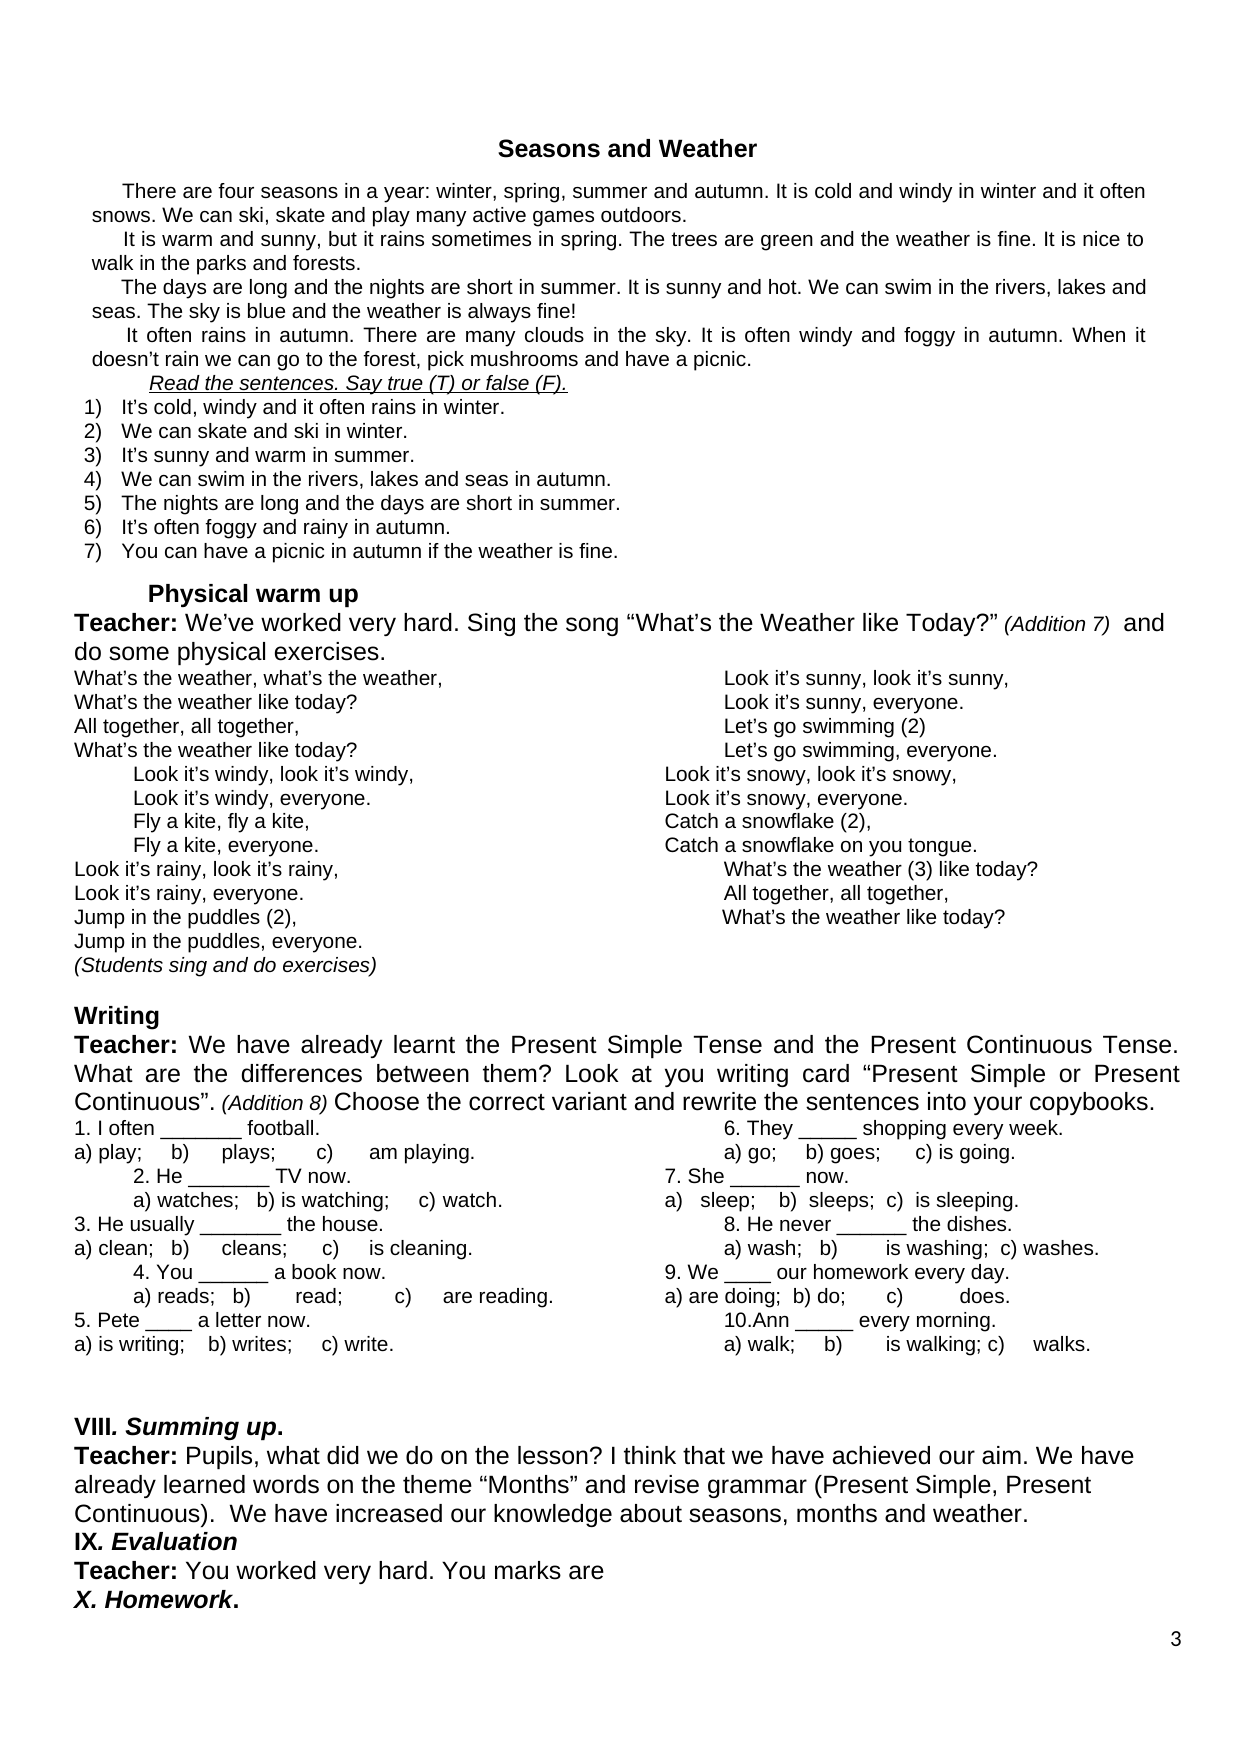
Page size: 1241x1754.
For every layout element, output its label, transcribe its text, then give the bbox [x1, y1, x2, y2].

text Let’s go swimming (2) [723, 713, 1181, 737]
text Look it’s sunny, look it’s sunny, [723, 666, 1181, 689]
text Writing [74, 1001, 1181, 1030]
text All together, all together, [74, 713, 591, 737]
text a) clean; b) cleans; c) is cleaning. [74, 1236, 591, 1260]
text 10.Ann _____ every morning. [723, 1308, 1181, 1332]
text What’s the weather (3) like today? [723, 857, 1181, 881]
text 9. We ____ our homework every day. [664, 1260, 1181, 1284]
text Look it’s snowy, look it’s snowy, [664, 761, 1181, 785]
text Look it’s windy, everyone. [133, 785, 591, 809]
list It’s cold, windy and it often rains in winter. [84, 395, 1181, 419]
text 3. He usually _______ the house. [74, 1212, 591, 1236]
text a) reads; b) read; c) are reading. [133, 1284, 591, 1308]
text 1. I often _______ football. [74, 1116, 591, 1140]
list It’s sunny and warm in summer. [84, 443, 1181, 467]
text a) watches; b) is watching; c) watch. [133, 1188, 591, 1212]
text 7. She ______ now. [664, 1164, 1181, 1188]
text Teacher: We have already learnt the Present Simple Tense and the Present Continuous Tense. What are the differences between them? Look at you writing card “Present Simple or Present Continuous”. (Addition 8) Choose the correct variant and rewrite the sentences into your copybooks. [74, 1030, 1181, 1116]
text VIII. Summing up. [74, 1412, 1181, 1441]
text 8. He never ______ the dishes. [723, 1212, 1181, 1236]
text a) go; b) goes; c) is going. [723, 1140, 1181, 1164]
list It’s often foggy and rainy in autumn. [84, 515, 1181, 539]
text Look it’s windy, look it’s windy, [133, 761, 591, 785]
text a) are doing; b) do; c) does. [664, 1284, 1181, 1308]
text What’s the weather like today? [74, 737, 591, 761]
text Catch a snowflake on you tongue. [664, 833, 1181, 857]
text 4. You ______ a book now. [133, 1260, 591, 1284]
text (Students sing and do exercises) [74, 953, 591, 977]
text 6. They _____ shopping every week. [723, 1116, 1181, 1140]
text Look it’s snowy, everyone. [664, 785, 1181, 809]
text X. Homework. [74, 1585, 1181, 1614]
text What’s the weather like today? [74, 689, 591, 713]
text There are four seasons in a year: winter, spring, summer and autumn. It is cold and windy in winter and it often snows. We can ski, skate and play many active games outdoors. [92, 179, 1148, 227]
list We can swim in the rivers, lakes and seas in autumn. [84, 467, 1181, 491]
list We can skate and ski in winter. [84, 419, 1181, 443]
text Seasons and Weather [74, 134, 1181, 163]
text Teacher: We’ve worked very hard. Sing the song “What’s the Weather like Today?” (Addition 7) and do some physical exercises. [74, 608, 1181, 666]
text Look it’s rainy, everyone. [74, 881, 591, 905]
text Jump in the puddles (2), [74, 905, 591, 929]
text It often rains in autumn. There are many clouds in the sky. It is often windy and foggy in autumn. When it doesn’t rain we can go to the forest, pick mushrooms and have a picnic. [92, 323, 1148, 371]
text Fly a kite, fly a kite, [133, 809, 591, 833]
list You can have a picnic in autumn if the weather is fine. [84, 539, 1181, 563]
text Look it’s sunny, everyone. [723, 689, 1181, 713]
list Read the sentences. Say true (T) or false (F). [149, 371, 1181, 395]
text a) wash; b) is washing; c) washes. [723, 1236, 1181, 1260]
text Look it’s rainy, look it’s rainy, [74, 857, 591, 881]
text IX. Evaluation [74, 1527, 1181, 1556]
list The nights are long and the days are short in summer. [84, 491, 1181, 515]
text a) play; b) plays; c) am playing. [74, 1140, 591, 1164]
text 2. He _______ TV now. [133, 1164, 591, 1188]
text All together, all together, [723, 881, 1181, 905]
text What’s the weather, what’s the weather, [74, 666, 591, 689]
text Teacher: You worked very hard. You marks are [74, 1556, 1181, 1585]
text 5. Pete ____ a letter now. [74, 1308, 591, 1332]
text Physical warm up [74, 579, 1181, 608]
text The days are long and the nights are short in summer. It is sunny and hot. We can swim in the rivers, lakes and seas. The sky is blue and the weather is always fine! [92, 275, 1148, 323]
text It is warm and sunny, but it rains sometimes in spring. The trees are green and the weather is fine. It is nice to walk in the parks and forests. [92, 227, 1148, 275]
text Teacher: Pupils, what did we do on the lesson? I think that we have achieved our aim. We have already learned words on the theme “Months” and revise grammar (Present Simple, Present Continuous). We have increased our knowledge about seasons, months and weather. [74, 1441, 1181, 1527]
text Fly a kite, everyone. [133, 833, 591, 857]
text a) sleep; b) sleeps; c) is sleeping. [664, 1188, 1181, 1212]
text a) walk; b) is walking; c) walks. [723, 1332, 1181, 1356]
text a) is writing; b) writes; c) write. [74, 1332, 591, 1356]
text What’s the weather like today? [664, 905, 1181, 929]
text Catch a snowflake (2), [664, 809, 1181, 833]
text Jump in the puddles, everyone. [74, 929, 591, 953]
text Let’s go swimming, everyone. [723, 737, 1181, 761]
